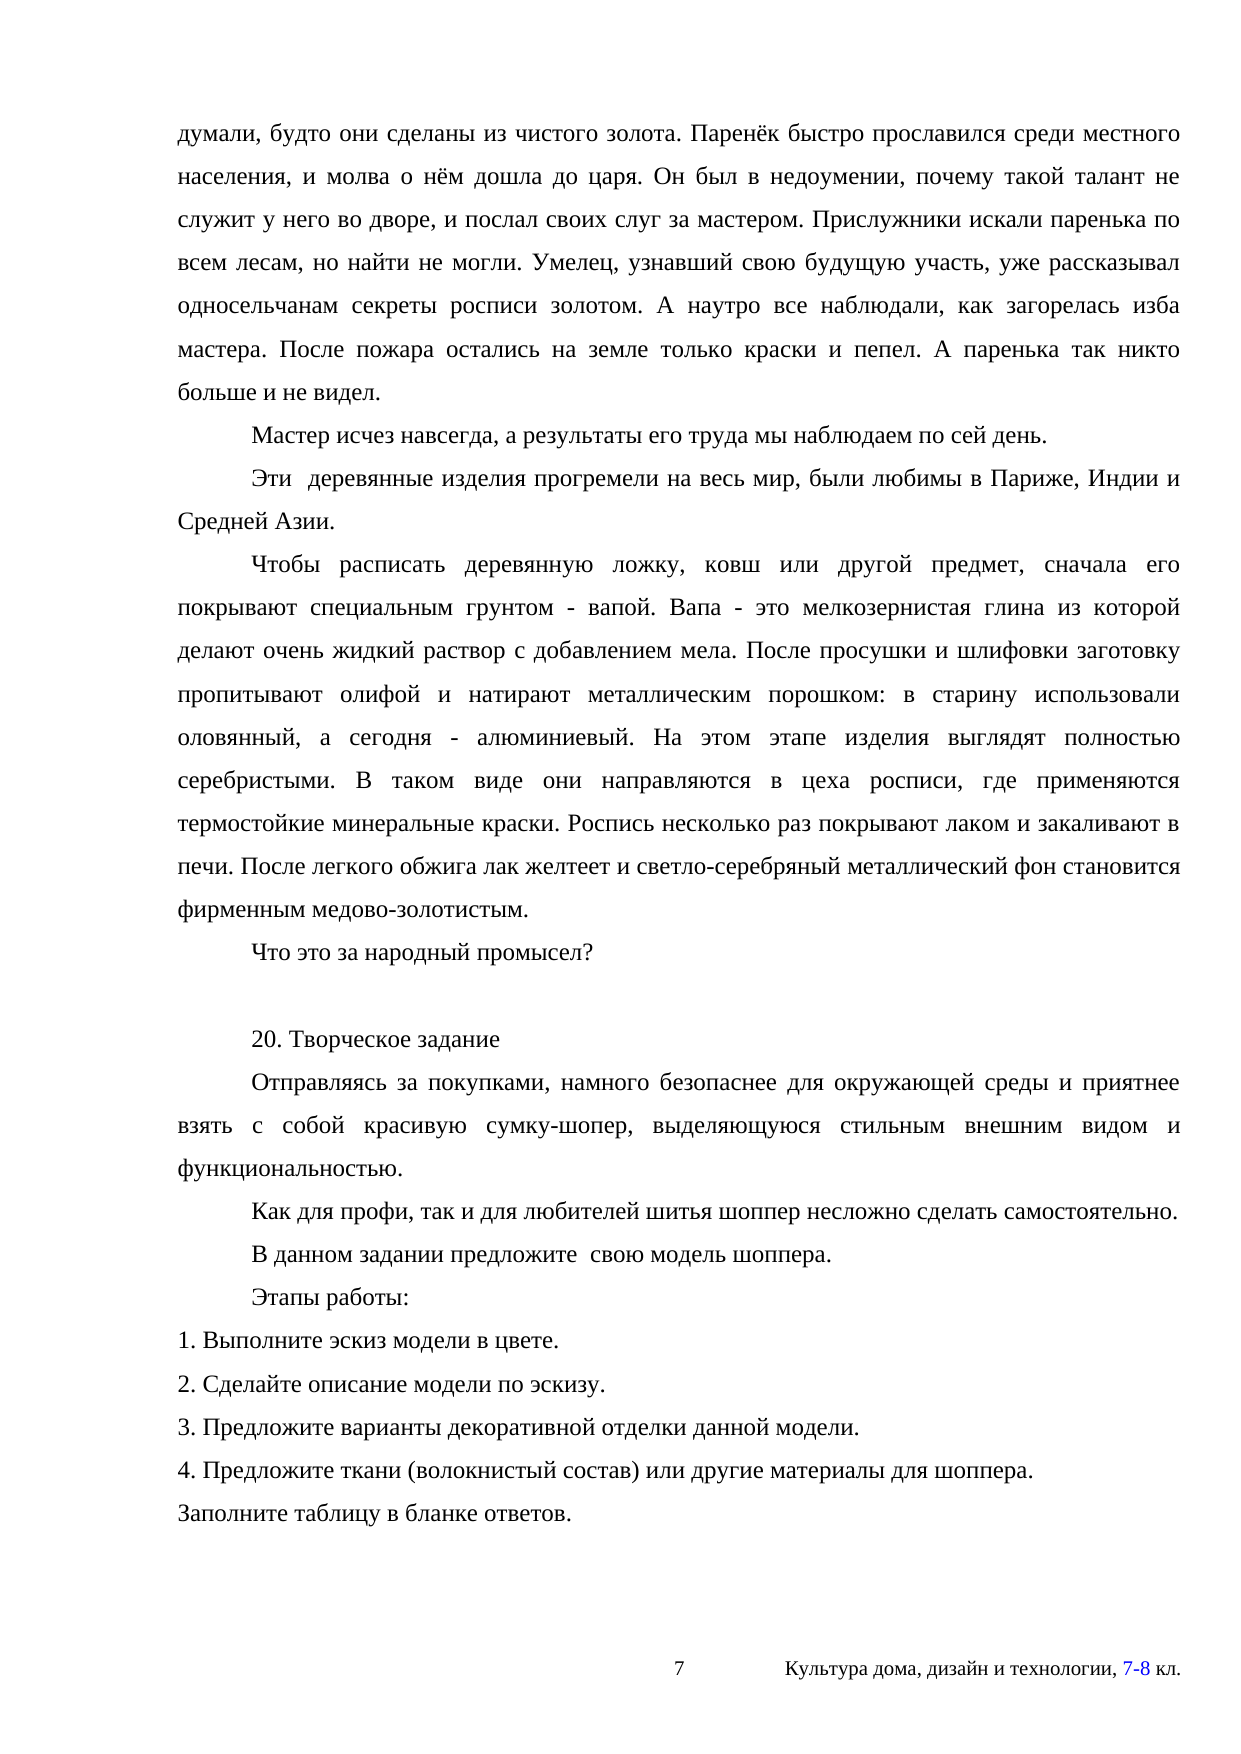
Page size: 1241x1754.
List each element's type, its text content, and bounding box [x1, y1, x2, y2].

text Мастер исчез навсегда, а результаты его труда мы наблюдаем по сей день. [177, 420, 1181, 449]
text 2. Сделайте описание модели по эскизу. [177, 1369, 1181, 1397]
text Что это за народный промысел? [177, 937, 1181, 966]
text 4. Предложите ткани (волокнистый состав) или другие материалы для шоппера. [177, 1455, 1181, 1484]
text 3. Предложите варианты декоративной отделки данной модели. [177, 1412, 1181, 1441]
text Заполните таблицу в бланке ответов. [177, 1498, 1181, 1527]
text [177, 118, 1181, 406]
text Отправляясь за покупками, намного безопаснее для окружающей среды и приятнее взять с собой красивую сумку-шопер, выделяющуюся стильным внешним видом и функциональностью. [177, 1067, 1181, 1182]
list Творческое задание [177, 1024, 1181, 1052]
text В данном задании предложите свою модель шоппера. [177, 1239, 1181, 1268]
text Этапы работы: [177, 1282, 1181, 1311]
text Эти деревянные изделия прогремели на весь мир, были любимы в Париже, Индии и Средней Азии. [177, 463, 1181, 535]
text Как для профи, так и для любителей шитья шоппер несложно сделать самостоятельно. [177, 1196, 1181, 1225]
text Чтобы расписать деревянную ложку, ковш или другой предмет, сначала его покрывают специальным грунтом - вапой. Вапа - это мелкозернистая глина из которой делают очень жидкий раствор с добавлением мела. После просушки и шлифовки заготовку пропитывают олифой и натирают металлическим порошком: в старину использовали оловянный, а сегодня - алюминиевый. На этом этапе изделия выглядят полностью серебристыми. В таком виде они направляются в цеха росписи, где применяются термостойкие минеральные краски. Роспись несколько раз покрывают лаком и закаливают в печи. После легкого обжига лак желтеет и светло-серебряный металлический фон становится фирменным медово-золотистым. [177, 549, 1181, 923]
text 1. Выполните эскиз модели в цвете. [177, 1326, 1181, 1354]
